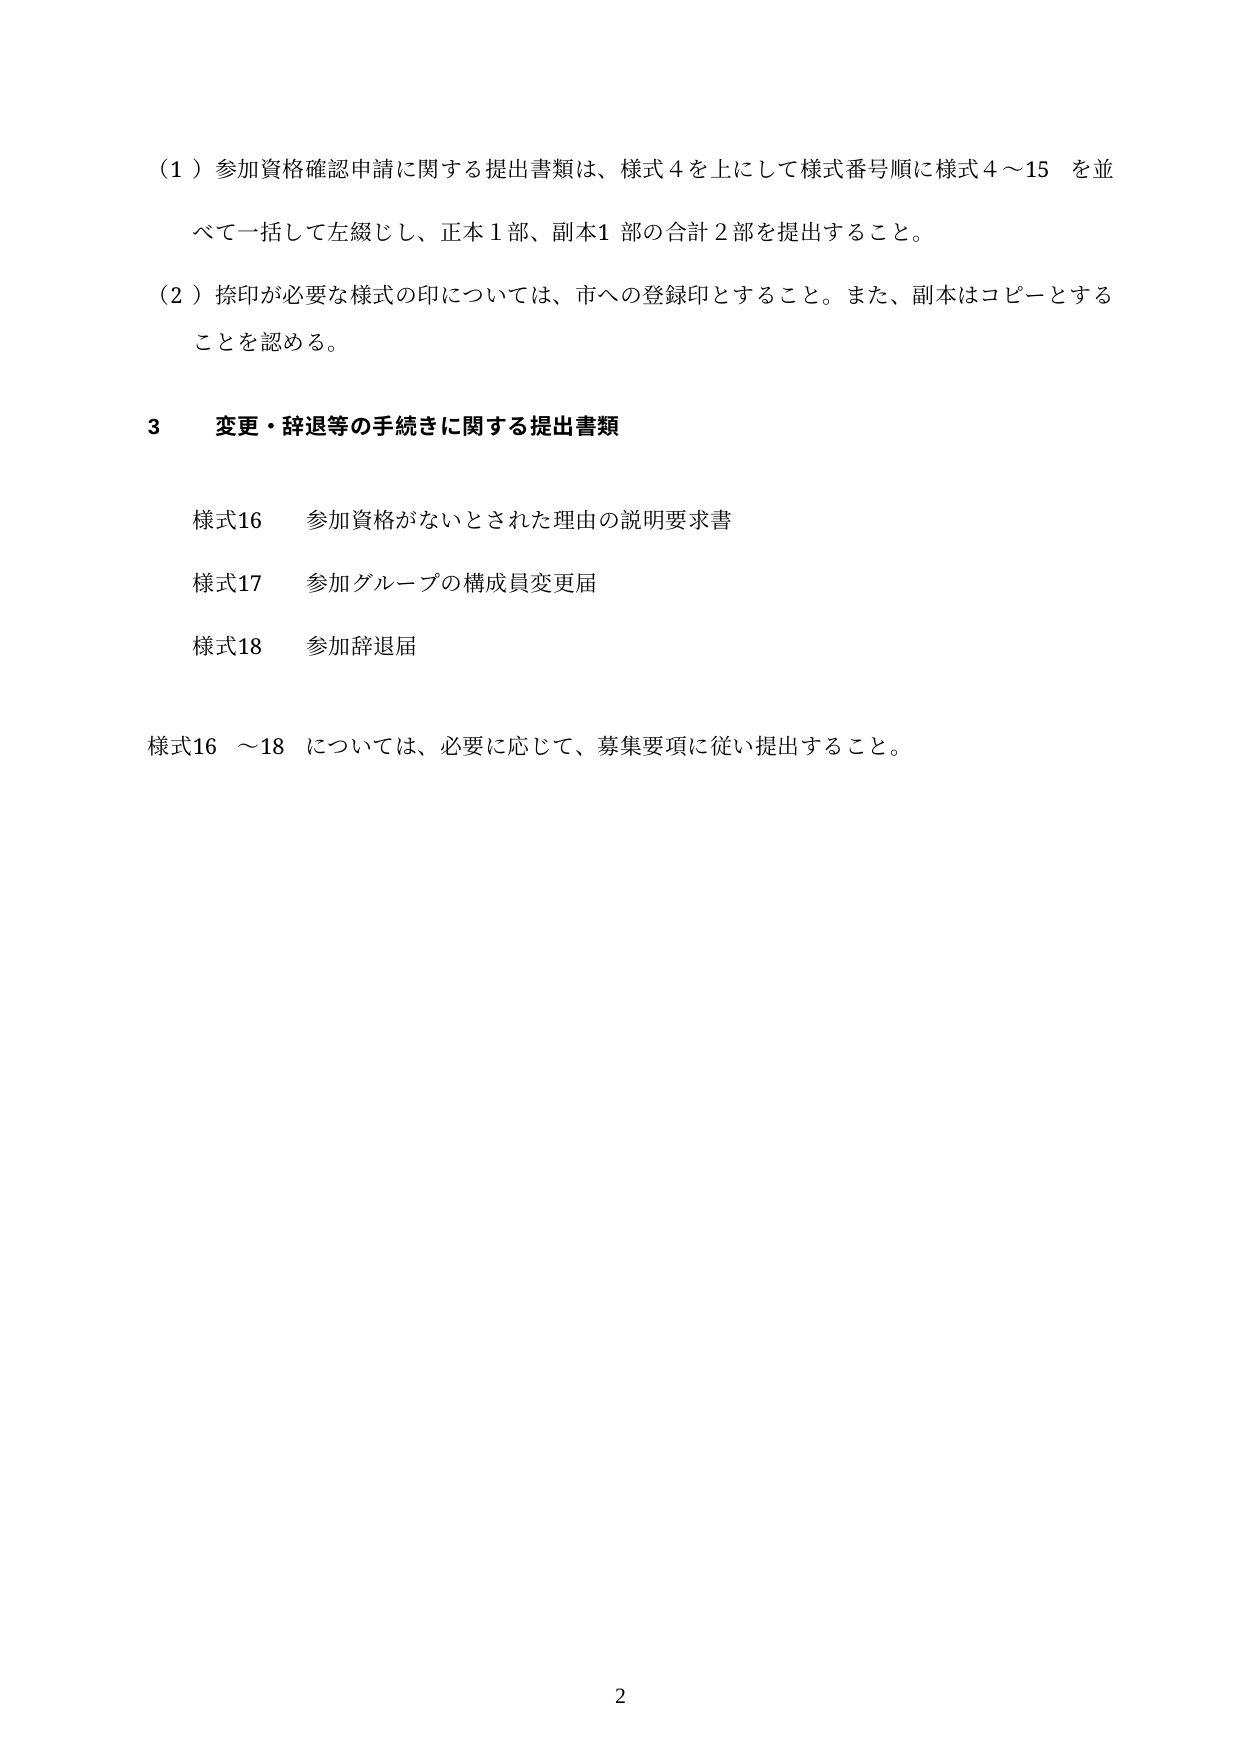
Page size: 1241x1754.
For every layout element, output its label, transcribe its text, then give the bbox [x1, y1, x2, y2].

subtitle 変更・辞退等の手続きに関する提出書類 [136, 393, 1115, 456]
text 様式16 参加資格がないとされた理由の説明要求書 [125, 488, 1115, 551]
text 様式18 参加辞退届 [125, 614, 1115, 677]
text 様式16～18については、必要に応じて、募集要項に従い提出すること。 [125, 713, 1115, 776]
text 様式17 参加グループの構成員変更届 [125, 551, 1115, 614]
text （1）参加資格確認申請に関する提出書類は、様式４を上にして様式番号順に様式４～15を並べて一括して左綴じし、正本１部、副本1部の合計２部を提出すること。 [148, 137, 1115, 262]
text （2）捺印が必要な様式の印については、市への登録印とすること。また、副本はコピーとすることを認める。 [148, 262, 1115, 357]
